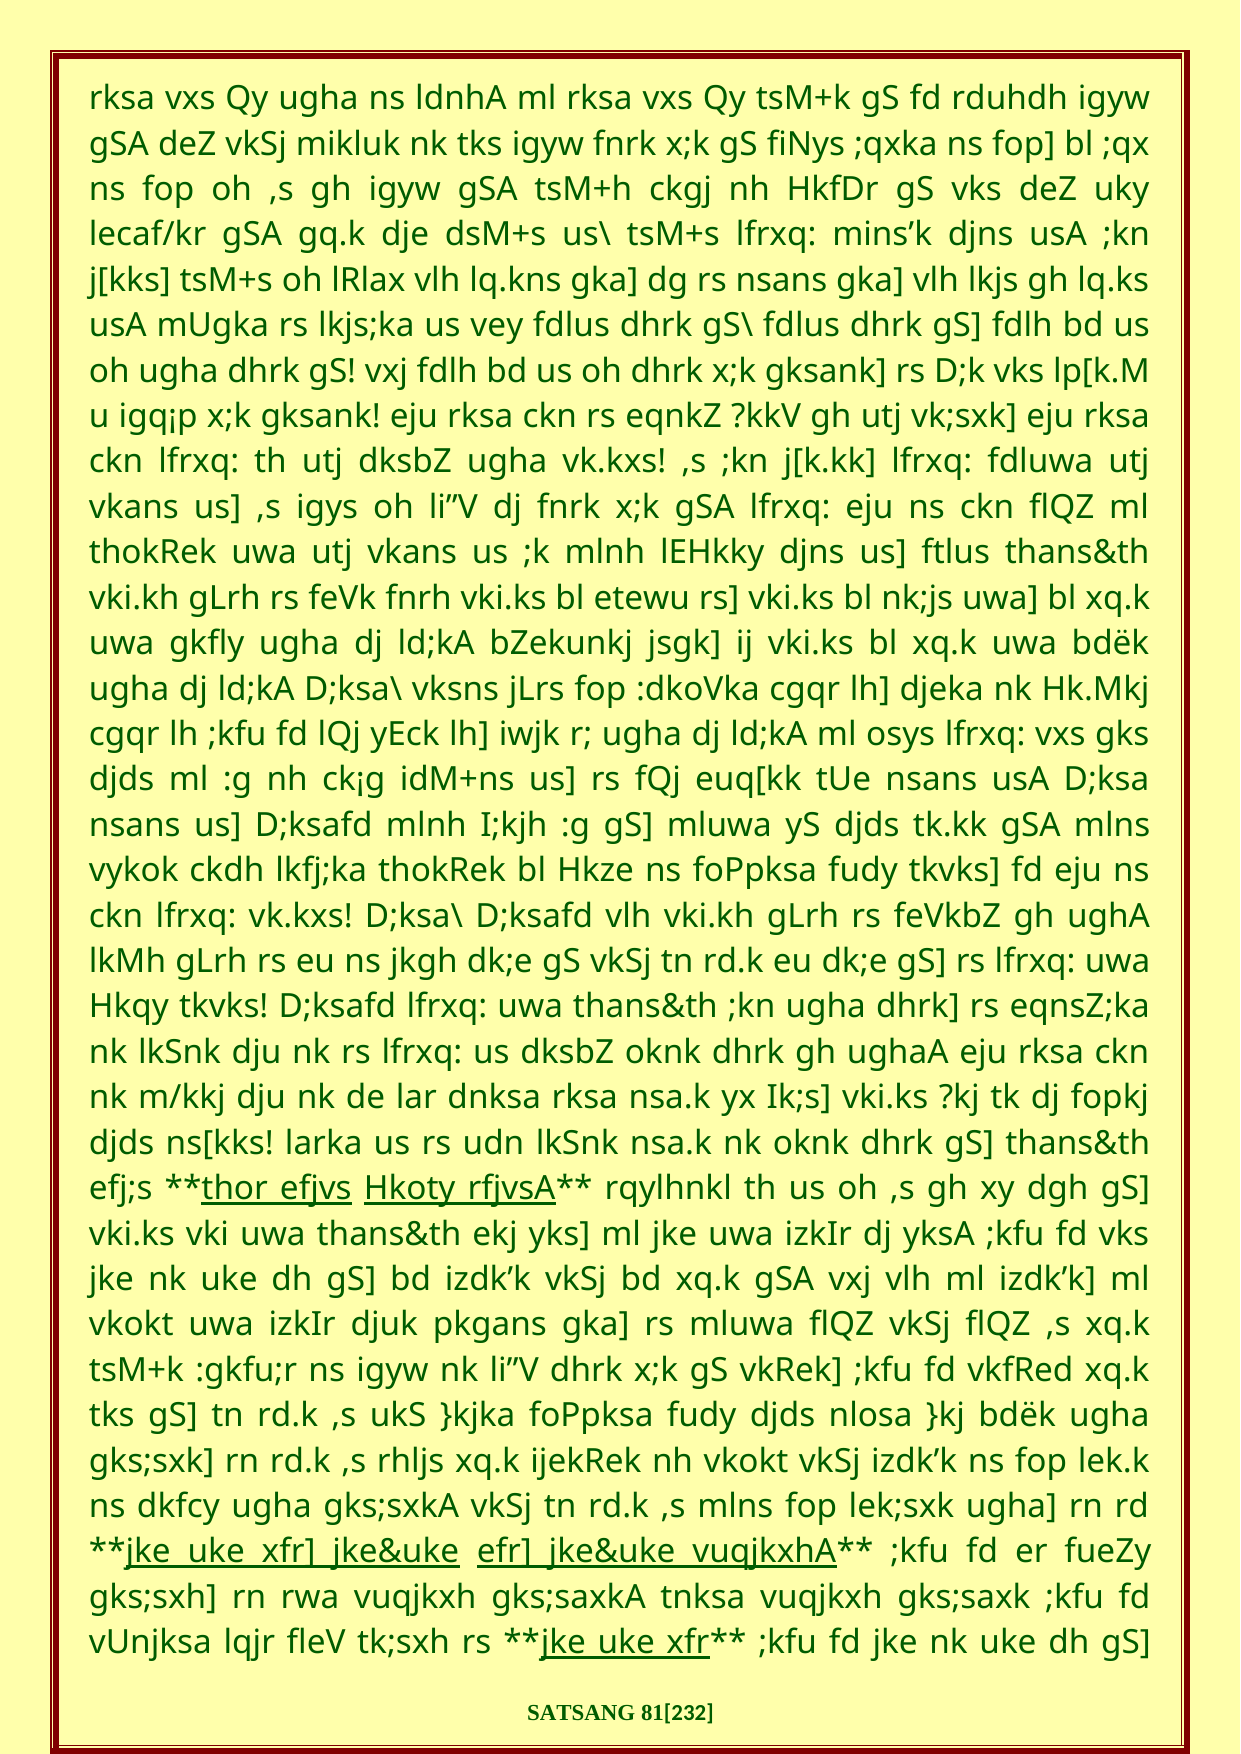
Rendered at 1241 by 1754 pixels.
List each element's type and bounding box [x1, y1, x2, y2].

text [89, 74, 1152, 1663]
